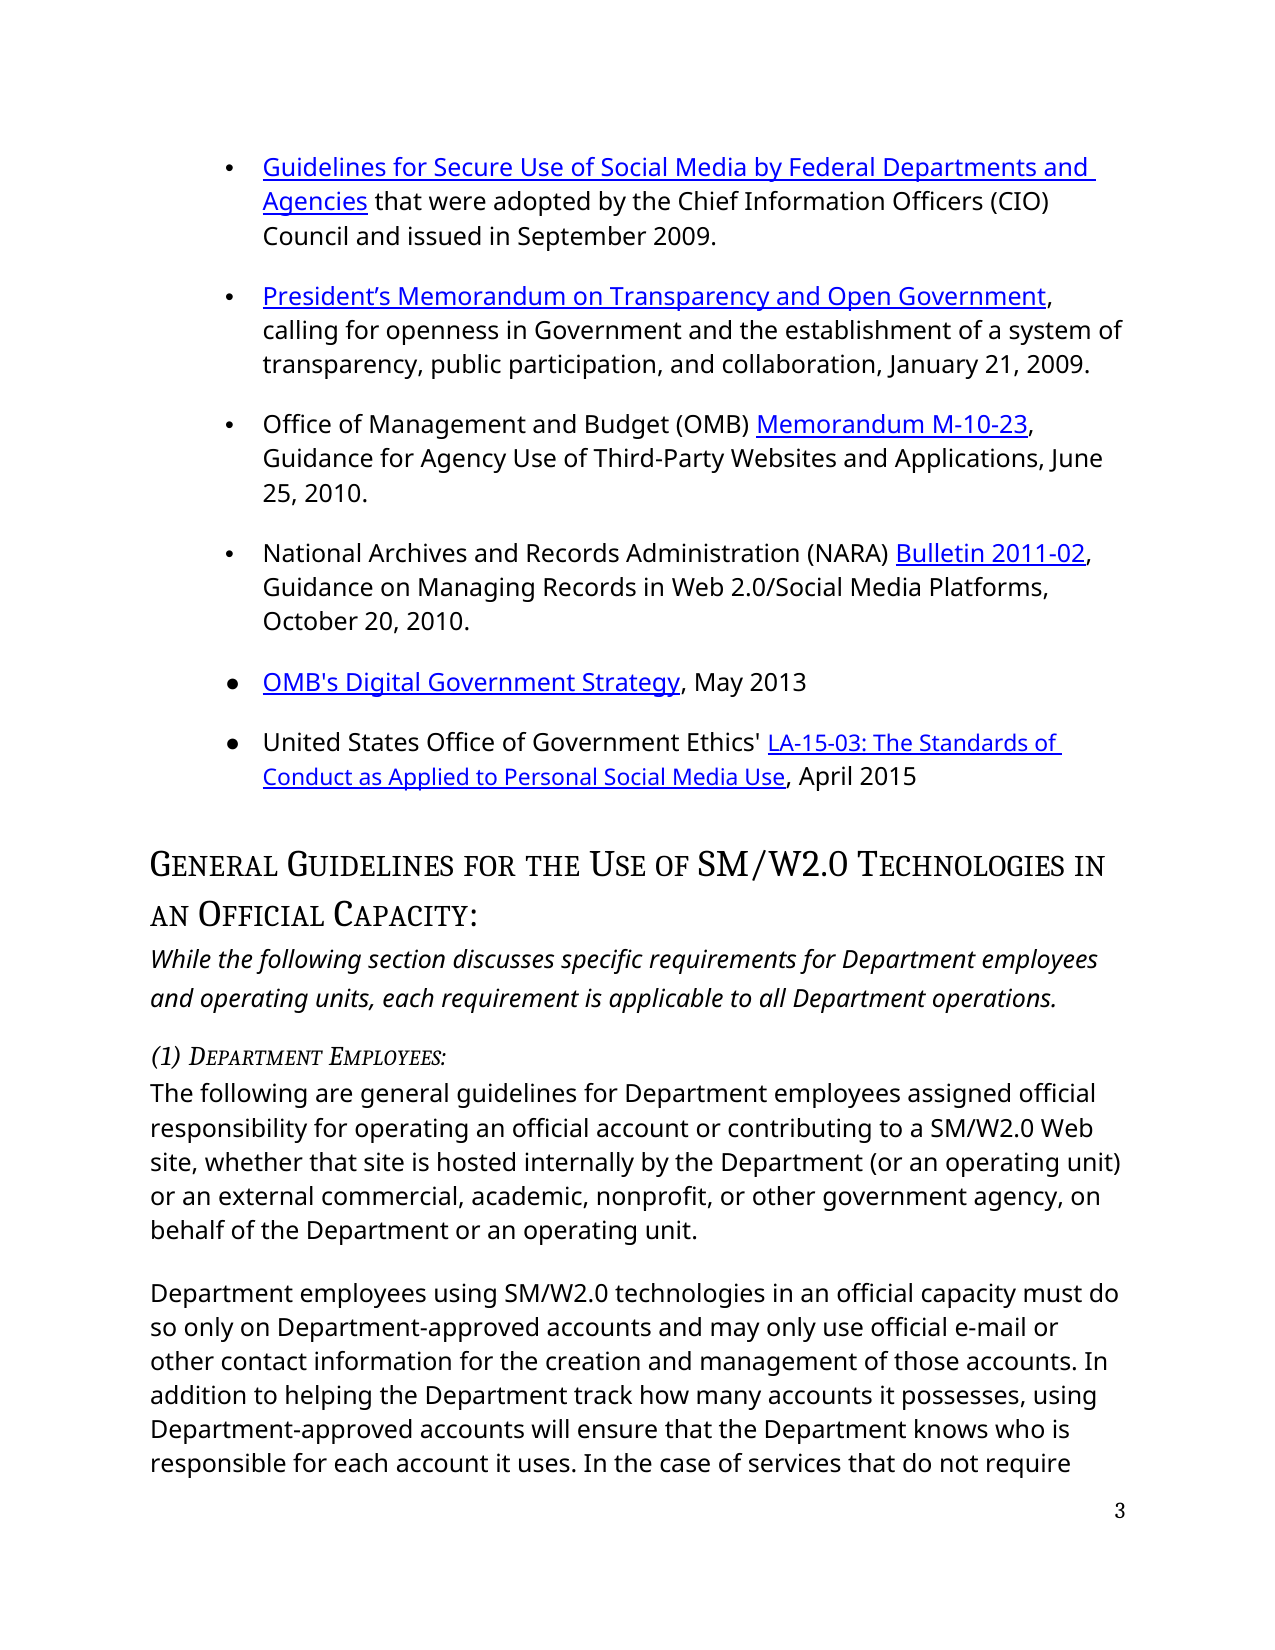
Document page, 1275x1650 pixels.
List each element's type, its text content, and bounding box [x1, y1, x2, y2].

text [150, 1276, 1125, 1480]
subtitle General Guidelines for the Use of SM/W2.0 Technologies in an Official Capacity: [150, 843, 1125, 935]
list President’s Memorandum on Transparency and Open Government, calling for openness in Government and the establishment of a system of transparency, public participation, and collaboration, January 21, 2009. [225, 278, 1125, 381]
list Guidelines for Secure Use of Social Media by Federal Departments and Agencies that were adopted by the Chief Information Officers (CIO) Council and issued in September 2009. [225, 150, 1125, 252]
list National Archives and Records Administration (NARA) Bulletin 2011-02, Guidance on Managing Records in Web 2.0/Social Media Platforms, October 20, 2010. [225, 536, 1125, 638]
subtitle (1) Department Employees: [150, 1041, 1125, 1072]
list Office of Management and Budget (OMB) Memorandum M-10-23, Guidance for Agency Use of Third-Party Websites and Applications, June 25, 2010. [225, 407, 1125, 509]
text The following are general guidelines for Department employees assigned official responsibility for operating an official account or contributing to a SM/W2.0 Web site, whether that site is hosted internally by the Department (or an operating unit) or an external commercial, academic, nonprofit, or other government agency, on behalf of the Department or an operating unit. [150, 1076, 1125, 1246]
list OMB's Digital Government Strategy, May 2013 [225, 664, 1125, 698]
list United States Office of Government Ethics' LA-15-03: The Standards of Conduct as Applied to Personal Social Media Use, April 2015 [225, 724, 1125, 793]
text While the following section discusses specific requirements for Department employees and operating units, each requirement is applicable to all Department operations. [150, 942, 1125, 1015]
